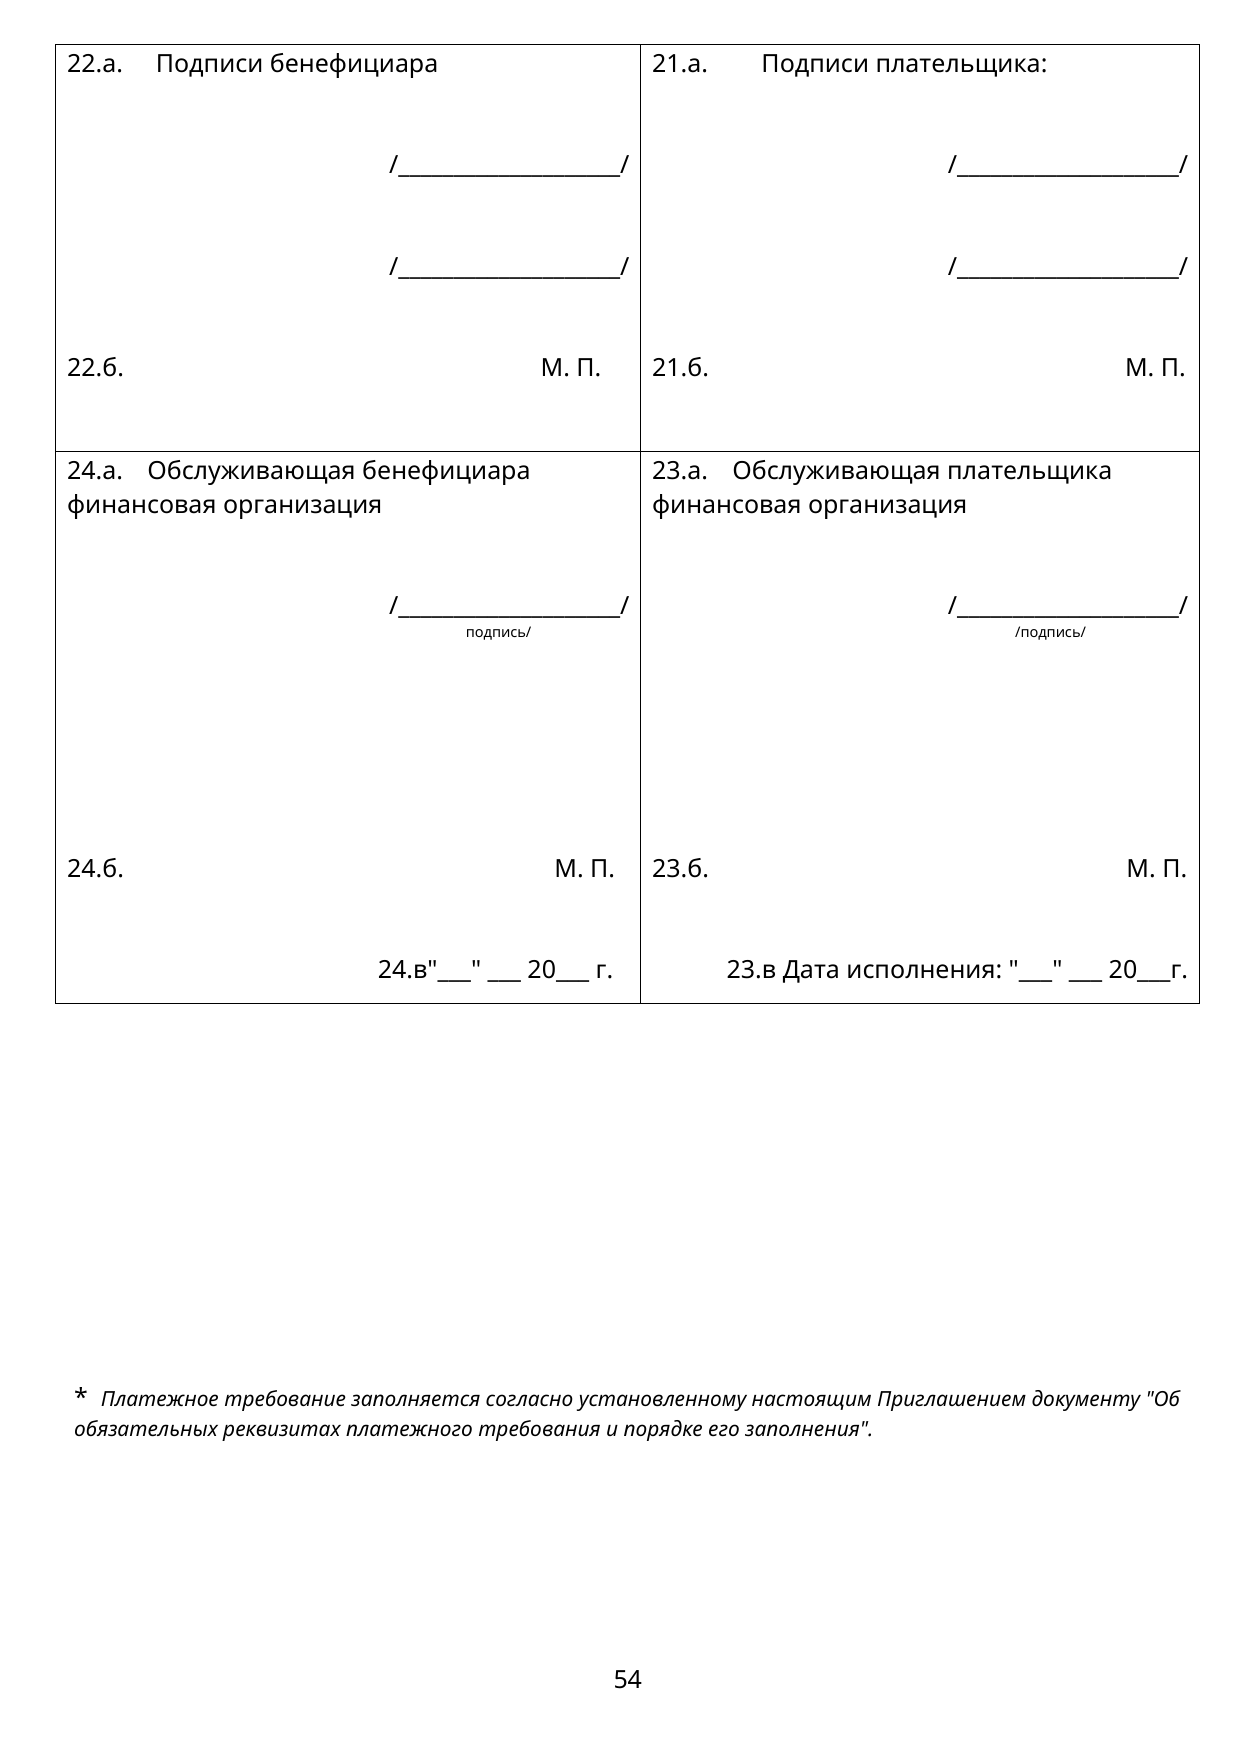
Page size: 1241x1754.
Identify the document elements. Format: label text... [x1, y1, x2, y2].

table_cell 23.б. М. П. 23.в Дата исполнения: "___" ___ 20___г. [641, 774, 1199, 1003]
table_cell 24.б. М. П. 24.в"___" ___ 20___ г. [56, 774, 640, 1003]
table_cell 22.а. Подписи бенефициара /____________________/ /____________________/ 22.б. М. П. [56, 45, 640, 451]
text * Платежное требование заполняется согласно установленному настоящим Приглашением документу "Об обязательных реквизитах платежного требования и порядке его заполнения". [74, 1380, 1181, 1443]
table_cell 21.а. Подписи плательщика: /____________________/ /____________________/ 21.б. М. П. [641, 45, 1199, 451]
table_cell 23.а. Обслуживающая плательщика финансовая организация /____________________/ /подпись/ [641, 452, 1199, 774]
table_cell 24.а. Обслуживающая бенефициара финансовая организация /____________________/ подпись/ [56, 452, 640, 774]
